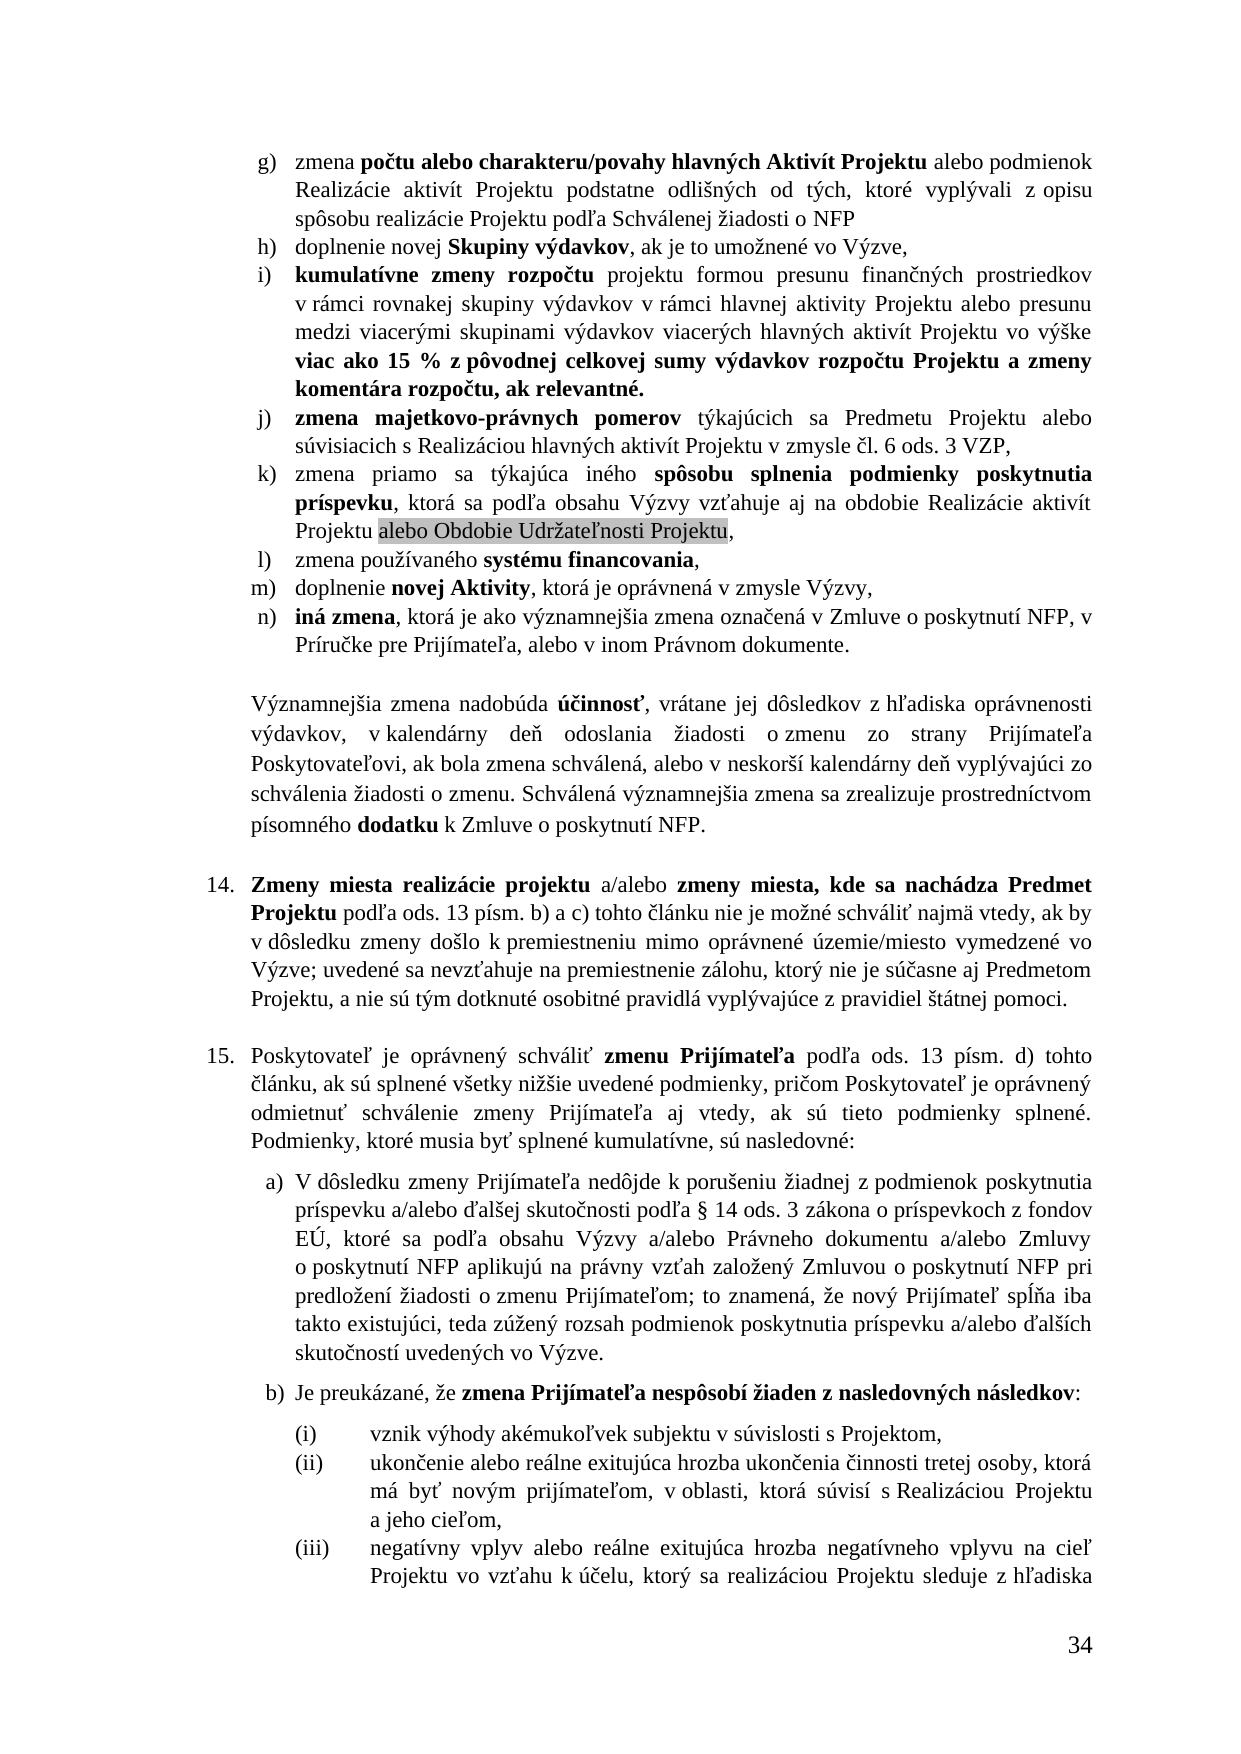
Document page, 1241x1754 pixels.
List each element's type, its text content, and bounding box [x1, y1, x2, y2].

list zmena majetkovo-právnych pomerov týkajúcich sa Predmetu Projektu alebo súvisiacich s Realizáciou hlavných aktivít Projektu v zmysle čl. 6 ods. 3 VZP, [257, 404, 1092, 458]
list Zmeny miesta realizácie projektu a/alebo zmeny miesta, kde sa nachádza Predmet Projektu podľa ods. 13 písm. b) a c) tohto článku nie je možné schváliť najmä vtedy, ak by v dôsledku zmeny došlo k premiestneniu mimo oprávnené územie/miesto vymedzené vo Výzve; uvedené sa nevzťahuje na premiestnenie zálohu, ktorý nie je súčasne aj Predmetom Projektu, a nie sú tým dotknuté osobitné pravidlá vyplývajúce z pravidiel štátnej pomoci. [206, 871, 1092, 1011]
text Významnejšia zmena nadobúda účinnosť, vrátane jej dôsledkov z hľadiska oprávnenosti výdavkov, v kalendárny deň odoslania žiadosti o zmenu zo strany Prijímateľa Poskytovateľovi, ak bola zmena schválená, alebo v neskorší kalendárny deň vyplývajúci zo schválenia žiadosti o zmenu. Schválená významnejšia zmena sa zrealizuje prostredníctvom písomného dodatku k Zmluve o poskytnutí NFP. [251, 690, 1092, 837]
list zmena počtu alebo charakteru/povahy hlavných Aktivít Projektu alebo podmienok Realizácie aktivít Projektu podstatne odlišných od tých, ktoré vyplývali z opisu spôsobu realizácie Projektu podľa Schválenej žiadosti o NFP [257, 148, 1092, 231]
list doplnenie novej Aktivity, ktorá je oprávnená v zmysle Výzvy, [251, 574, 1092, 601]
list Poskytovateľ je oprávnený schváliť zmenu Prijímateľa podľa ods. 13 písm. d) tohto článku, ak sú splnené všetky nižšie uvedené podmienky, pričom Poskytovateľ je oprávnený odmietnuť schválenie zmeny Prijímateľa aj vtedy, ak sú tieto podmienky splnené. Podmienky, ktoré musia byť splnené kumulatívne, sú nasledovné: [206, 1042, 1092, 1153]
list ukončenie alebo reálne exitujúca hrozba ukončenia činnosti tretej osoby, ktorá má byť novým prijímateľom, v oblasti, ktorá súvisí s Realizáciou Projektu a jeho cieľom, [295, 1449, 1092, 1532]
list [295, 1534, 1092, 1589]
list doplnenie novej Skupiny výdavkov, ak je to umožnené vo Výzve, [257, 233, 1092, 259]
list iná zmena, ktorá je ako významnejšia zmena označená v Zmluve o poskytnutí NFP, v Príručke pre Prijímateľa, alebo v inom Právnom dokumente. [257, 603, 1092, 657]
list zmena používaného systému financovania, [257, 546, 1092, 572]
list V dôsledku zmeny Prijímateľa nedôjde k porušeniu žiadnej z podmienok poskytnutia príspevku a/alebo ďalšej skutočnosti podľa § 14 ods. 3 zákona o príspevkoch z fondov EÚ, ktoré sa podľa obsahu Výzvy a/alebo Právneho dokumentu a/alebo Zmluvy o poskytnutí NFP aplikujú na právny vzťah založený Zmluvou o poskytnutí NFP pri predložení žiadosti o zmenu Prijímateľom; to znamená, že nový Prijímateľ spĺňa iba takto existujúci, teda zúžený rozsah podmienok poskytnutia príspevku a/alebo ďalších skutočností uvedených vo Výzve. [265, 1168, 1092, 1365]
list Je preukázané, že zmena Prijímateľa nespôsobí žiaden z nasledovných následkov: [265, 1379, 1092, 1406]
list zmena priamo sa týkajúca iného spôsobu splnenia podmienky poskytnutia príspevku, ktorá sa podľa obsahu Výzvy vzťahuje aj na obdobie Realizácie aktivít Projektu alebo Obdobie Udržateľnosti Projektu, [257, 461, 1092, 544]
list vznik výhody akémukoľvek subjektu v súvislosti s Projektom, [295, 1420, 1092, 1447]
list kumulatívne zmeny rozpočtu projektu formou presunu finančných prostriedkov v rámci rovnakej skupiny výdavkov v rámci hlavnej aktivity Projektu alebo presunu medzi viacerými skupinami výdavkov viacerých hlavných aktivít Projektu vo výške viac ako 15 % z pôvodnej celkovej sumy výdavkov rozpočtu Projektu a zmeny komentára rozpočtu, ak relevantné. [257, 261, 1092, 402]
